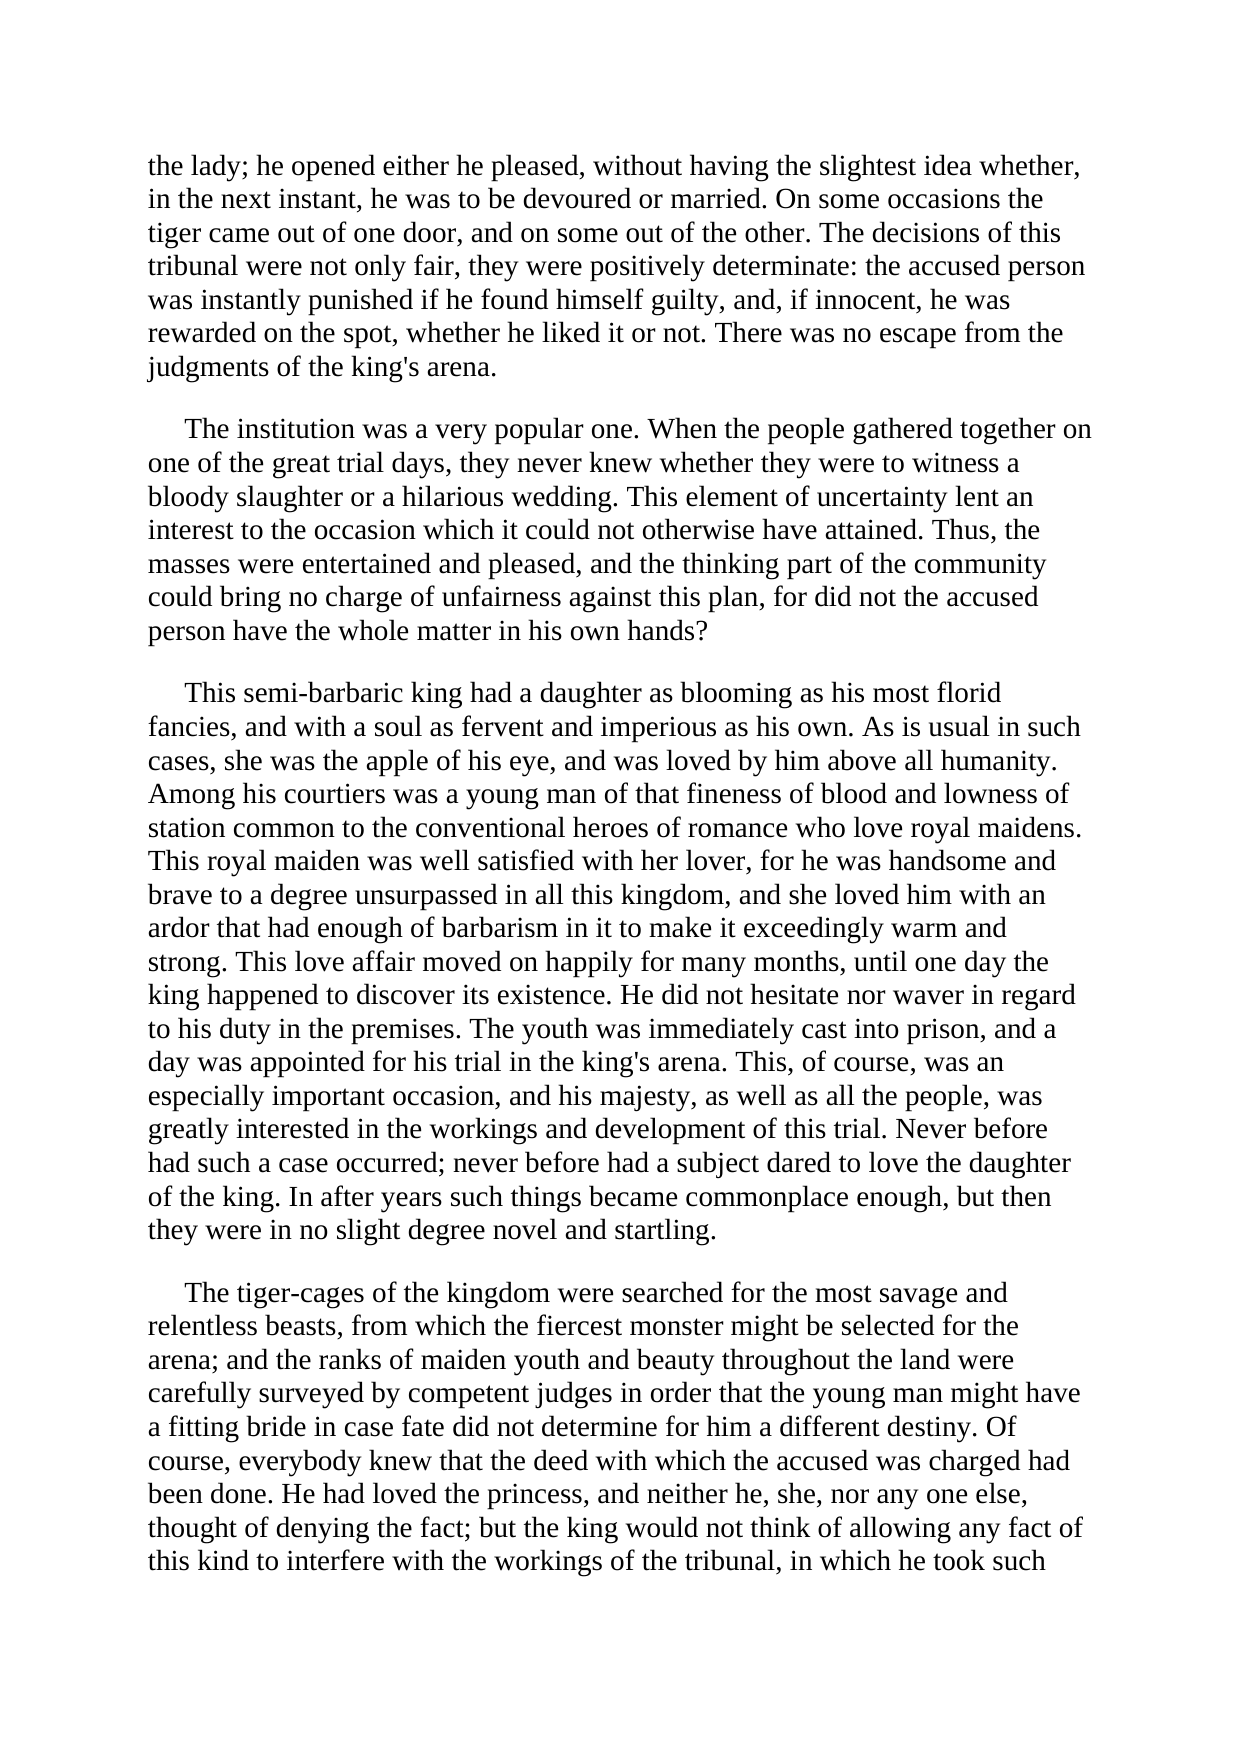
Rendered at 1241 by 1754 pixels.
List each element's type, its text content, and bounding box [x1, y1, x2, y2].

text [148, 148, 1093, 382]
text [148, 1275, 1093, 1577]
text The institution was a very popular one. When the people gathered together on one of the great trial days, they never knew whether they were to witness a bloody slaughter or a hilarious wedding. This element of uncertainty lent an interest to the occasion which it could not otherwise have attained. Thus, the masses were entertained and pleased, and the thinking part of the community could bring no charge of unfairness against this plan, for did not the accused person have the whole matter in his own hands? [148, 412, 1093, 646]
text This semi-barbaric king had a daughter as blooming as his most florid fancies, and with a soul as fervent and imperious as his own. As is usual in such cases, she was the apple of his eye, and was loved by him above all humanity. Among his courtiers was a young man of that fineness of blood and lowness of station common to the conventional heroes of romance who love royal maidens. This royal maiden was well satisfied with her lover, for he was handsome and brave to a degree unsurpassed in all this kingdom, and she loved him with an ardor that had enough of barbarism in it to make it exceedingly warm and strong. This love affair moved on happily for many months, until one day the king happened to discover its existence. He did not hesitate nor waver in regard to his duty in the premises. The youth was immediately cast into prison, and a day was appointed for his trial in the king's arena. This, of course, was an especially important occasion, and his majesty, as well as all the people, was greatly interested in the workings and development of this trial. Never before had such a case occurred; never before had a subject dared to love the daughter of the king. In after years such things became commonplace enough, but then they were in no slight degree novel and startling. [148, 676, 1093, 1246]
